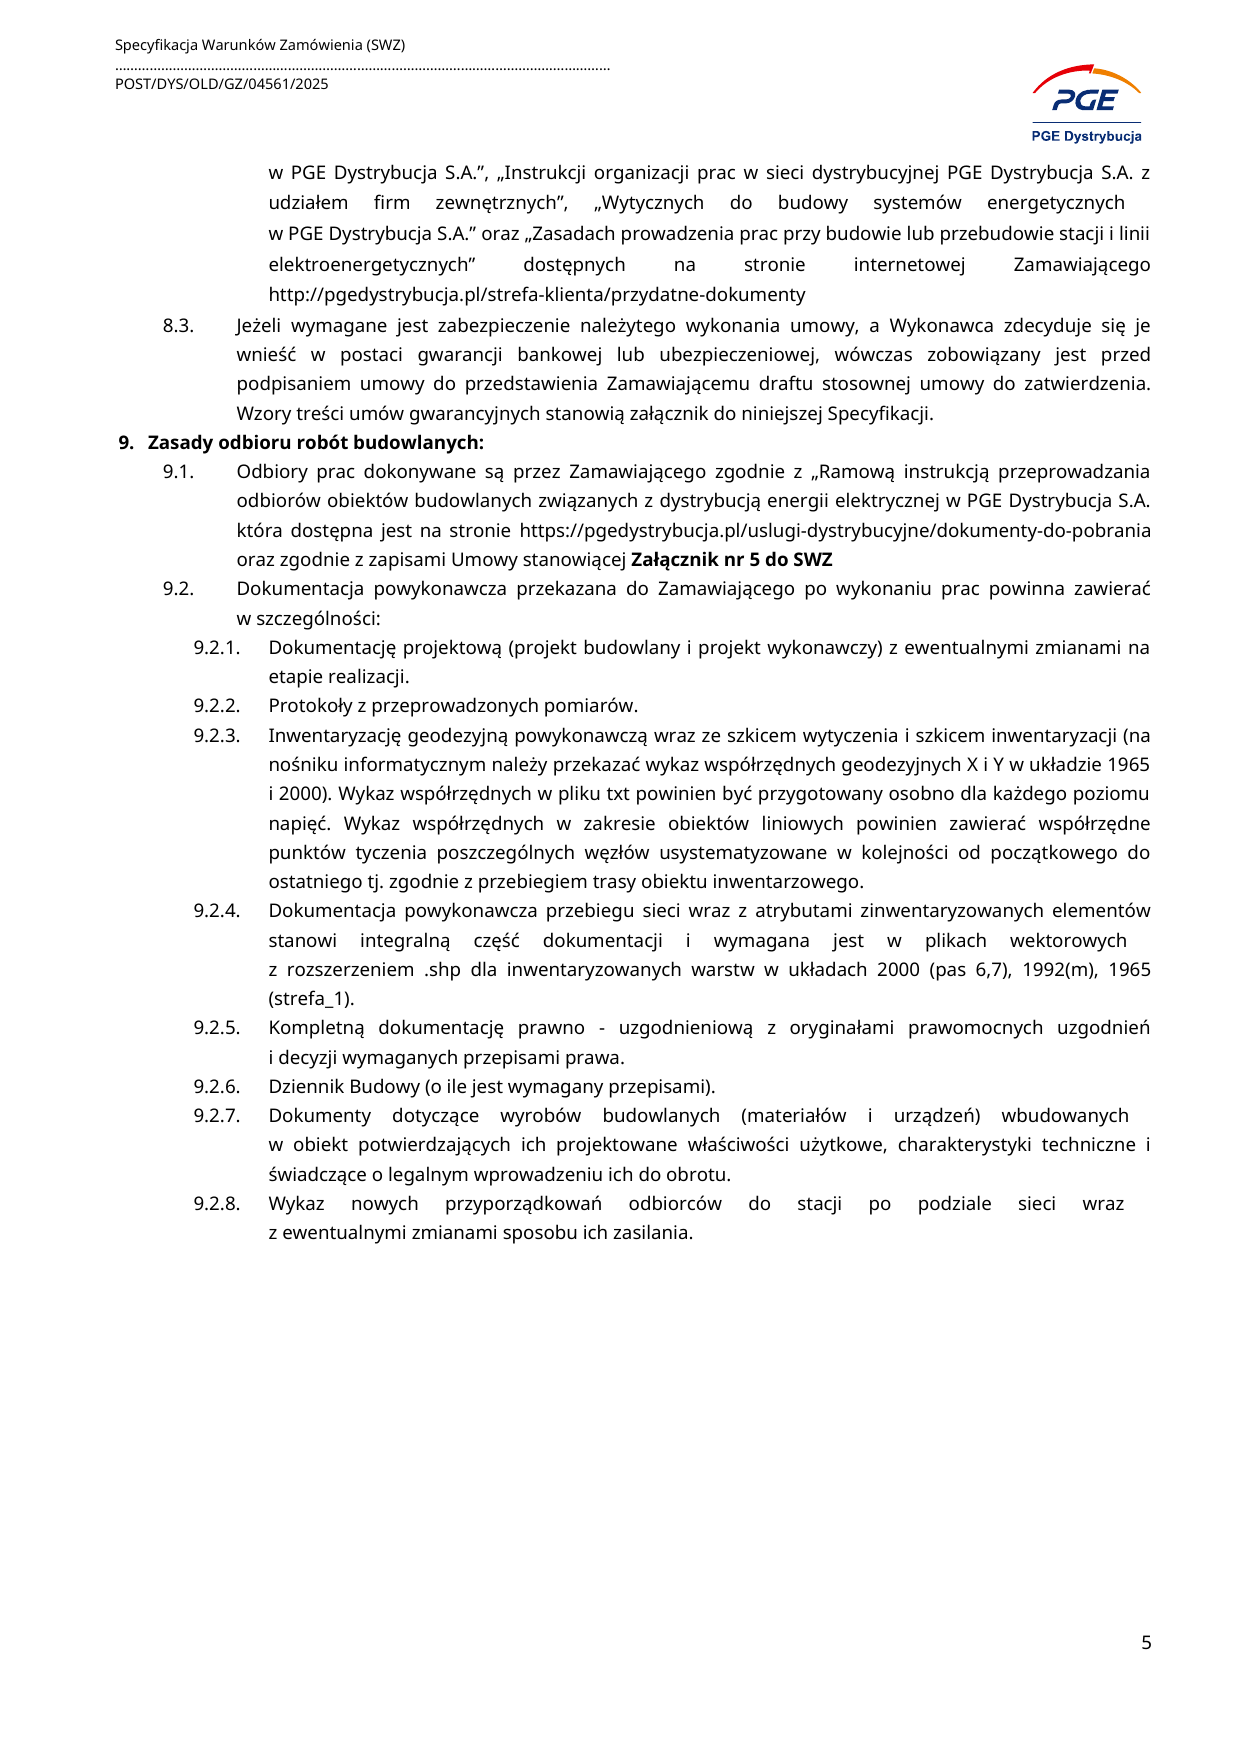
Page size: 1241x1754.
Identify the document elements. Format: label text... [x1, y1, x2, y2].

list Wykaz nowych przyporządkowań odbiorców do stacji po podziale sieci wraz z ewentualnymi zmianami sposobu ich zasilania. [193, 1190, 1152, 1245]
list Dziennik Budowy (o ile jest wymagany przepisami). [193, 1073, 1152, 1099]
list Inwentaryzację geodezyjną powykonawczą wraz ze szkicem wytyczenia i szkicem inwentaryzacji (na nośniku informatycznym należy przekazać wykaz współrzędnych geodezyjnych X i Y w układzie 1965 i 2000). Wykaz współrzędnych w pliku txt powinien być przygotowany osobno dla każdego poziomu napięć. Wykaz współrzędnych w zakresie obiektów liniowych powinien zawierać współrzędne punktów tyczenia poszczególnych węzłów usystematyzowane w kolejności od początkowego do ostatniego tj. zgodnie z przebiegiem trasy obiektu inwentarzowego. [193, 722, 1152, 894]
list Dokumentację projektową (projekt budowlany i projekt wykonawczy) z ewentualnymi zmianami na etapie realizacji. [193, 634, 1152, 689]
list Dokumentacja powykonawcza przekazana do Zamawiającego po wykonaniu prac powinna zawierać w szczególności: [163, 576, 1152, 630]
list Kompletną dokumentację prawno - uzgodnieniową z oryginałami prawomocnych uzgodnień i decyzji wymaganych przepisami prawa. [193, 1015, 1152, 1069]
list Protokoły z przeprowadzonych pomiarów. [193, 693, 1152, 718]
list Zasady odbioru robót budowlanych: [118, 429, 1152, 455]
list Dokumenty dotyczące wyrobów budowlanych (materiałów i urządzeń) wbudowanych w obiekt potwierdzających ich projektowane właściwości użytkowe, charakterystyki techniczne i świadczące o legalnym wprowadzeniu ich do obrotu. [193, 1102, 1152, 1187]
list Jeżeli wymagane jest zabezpieczenie należytego wykonania umowy, a Wykonawca zdecyduje się je wnieść w postaci gwarancji bankowej lub ubezpieczeniowej, wówczas zobowiązany jest przed podpisaniem umowy do przedstawienia Zamawiającemu draftu stosownej umowy do zatwierdzenia. Wzory treści umów gwarancyjnych stanowią załącznik do niniejszej Specyfikacji. [163, 312, 1152, 426]
list Dokumentacja powykonawcza przebiegu sieci wraz z atrybutami zinwentaryzowanych elementów stanowi integralną część dokumentacji i wymagana jest w plikach wektorowych z rozszerzeniem .shp dla inwentaryzowanych warstw w układach 2000 (pas 6,7), 1992(m), 1965 (strefa_1). [193, 898, 1152, 1011]
list Odbiory prac dokonywane są przez Zamawiającego zgodnie z „Ramową instrukcją przeprowadzania odbiorów obiektów budowlanych związanych z dystrybucją energii elektrycznej w PGE Dystrybucja S.A. która dostępna jest na stronie https://pgedystrybucja.pl/uslugi-dystrybucyjne/dokumenty-do-pobrania oraz zgodnie z zapisami Umowy stanowiącej Załącznik nr 5 do SWZ [163, 458, 1152, 572]
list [193, 159, 1152, 307]
